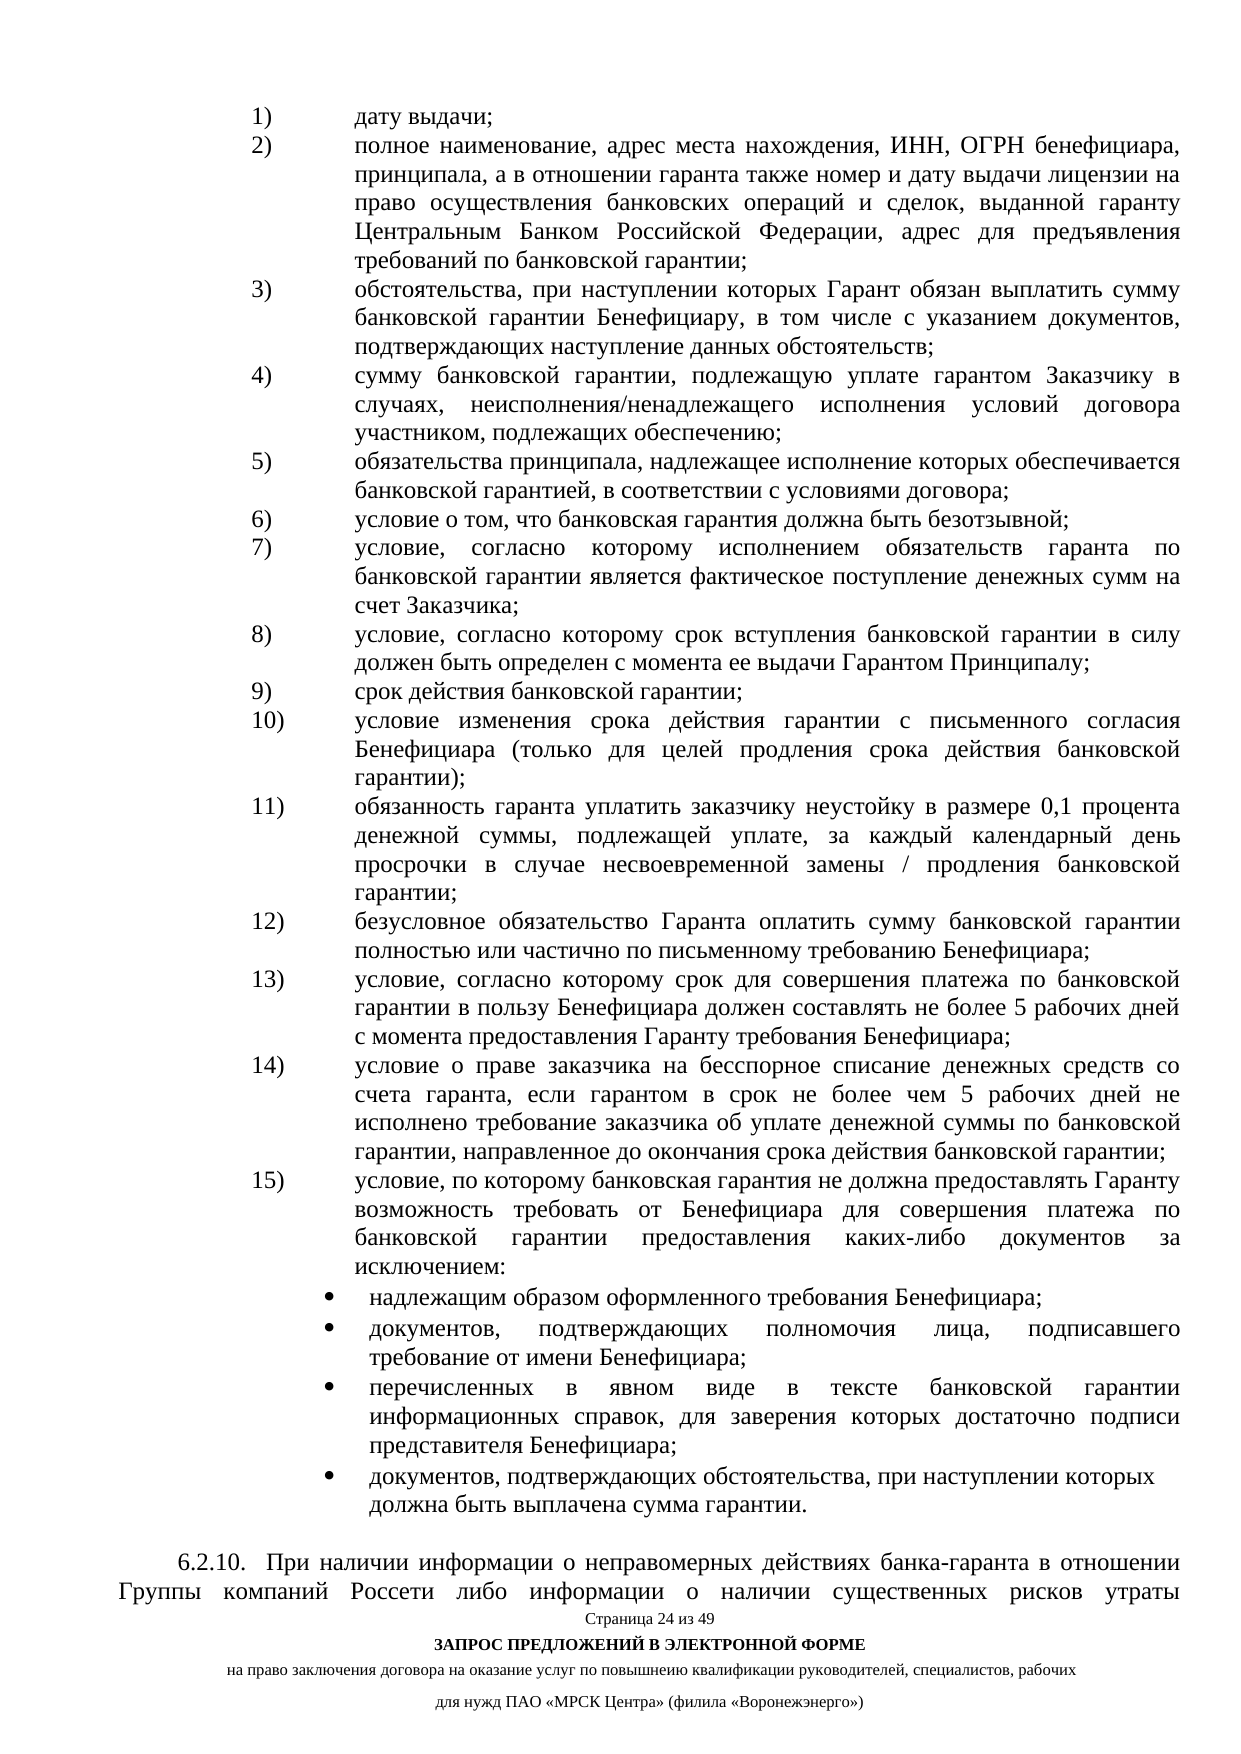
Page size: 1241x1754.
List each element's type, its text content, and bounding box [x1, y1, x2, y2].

list дату выдачи; [251, 101, 1181, 130]
list срок действия банковской гарантии; [251, 676, 1181, 705]
list условие о том, что банковская гарантия должна быть безотзывной; [251, 504, 1181, 532]
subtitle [118, 1547, 1181, 1604]
list условие, согласно которому срок для совершения платежа по банковской гарантии в пользу Бенефициара должен составлять не более 5 рабочих дней с момента предоставления Гаранту требования Бенефициара; [251, 964, 1181, 1050]
list условие, согласно которому срок вступления банковской гарантии в силу должен быть определен с момента ее выдачи Гарантом Принципалу; [251, 619, 1181, 676]
list надлежащим образом оформленного требования Бенефициара; [325, 1282, 1181, 1311]
list обязанность гаранта уплатить заказчику неустойку в размере 0,1 процента денежной суммы, подлежащей уплате, за каждый календарный день просрочки в случае несвоевременной замены / продления банковской гарантии; [251, 791, 1181, 906]
list перечисленных в явном виде в тексте банковской гарантии информационных справок, для заверения которых достаточно подписи представителя Бенефициара; [325, 1372, 1181, 1459]
list документов, подтверждающих полномочия лица, подписавшего требование от имени Бенефициара; [325, 1313, 1181, 1370]
list условие изменения срока действия гарантии с письменного согласия Бенефициара (только для целей продления срока действия банковской гарантии); [251, 705, 1181, 791]
list сумму банковской гарантии, подлежащую уплате гарантом Заказчику в случаях, неисполнения/ненадлежащего исполнения условий договора участником, подлежащих обеспечению; [251, 360, 1181, 446]
list документов, подтверждающих обстоятельства, при наступлении которых должна быть выплачена сумма гарантии. [325, 1461, 1181, 1518]
list условие, согласно которому исполнением обязательств гаранта по банковской гарантии является фактическое поступление денежных сумм на счет Заказчика; [251, 532, 1181, 619]
list полное наименование, адрес места нахождения, ИНН, ОГРН бенефициара, принципала, а в отношении гаранта также номер и дату выдачи лицензии на право осуществления банковских операций и сделок, выданной гаранту Центральным Банком Российской Федерации, адрес для предъявления требований по банковской гарантии; [251, 130, 1181, 274]
list условие о праве заказчика на бесспорное списание денежных средств со счета гаранта, если гарантом в срок не более чем 5 рабочих дней не исполнено требование заказчика об уплате денежной суммы по банковской гарантии, направленное до окончания срока действия банковской гарантии; [251, 1050, 1181, 1165]
list условие, по которому банковская гарантия не должна предоставлять Гаранту возможность требовать от Бенефициара для совершения платежа по банковской гарантии предоставления каких-либо документов за исключением: [251, 1165, 1181, 1280]
list безусловное обязательство Гаранта оплатить сумму банковской гарантии полностью или частично по письменному требованию Бенефициара; [251, 906, 1181, 964]
list обстоятельства, при наступлении которых Гарант обязан выплатить сумму банковской гарантии Бенефициару, в том числе с указанием документов, подтверждающих наступление данных обстоятельств; [251, 274, 1181, 360]
list обязательства принципала, надлежащее исполнение которых обеспечивается банковской гарантией, в соответствии с условиями договора; [251, 446, 1181, 504]
